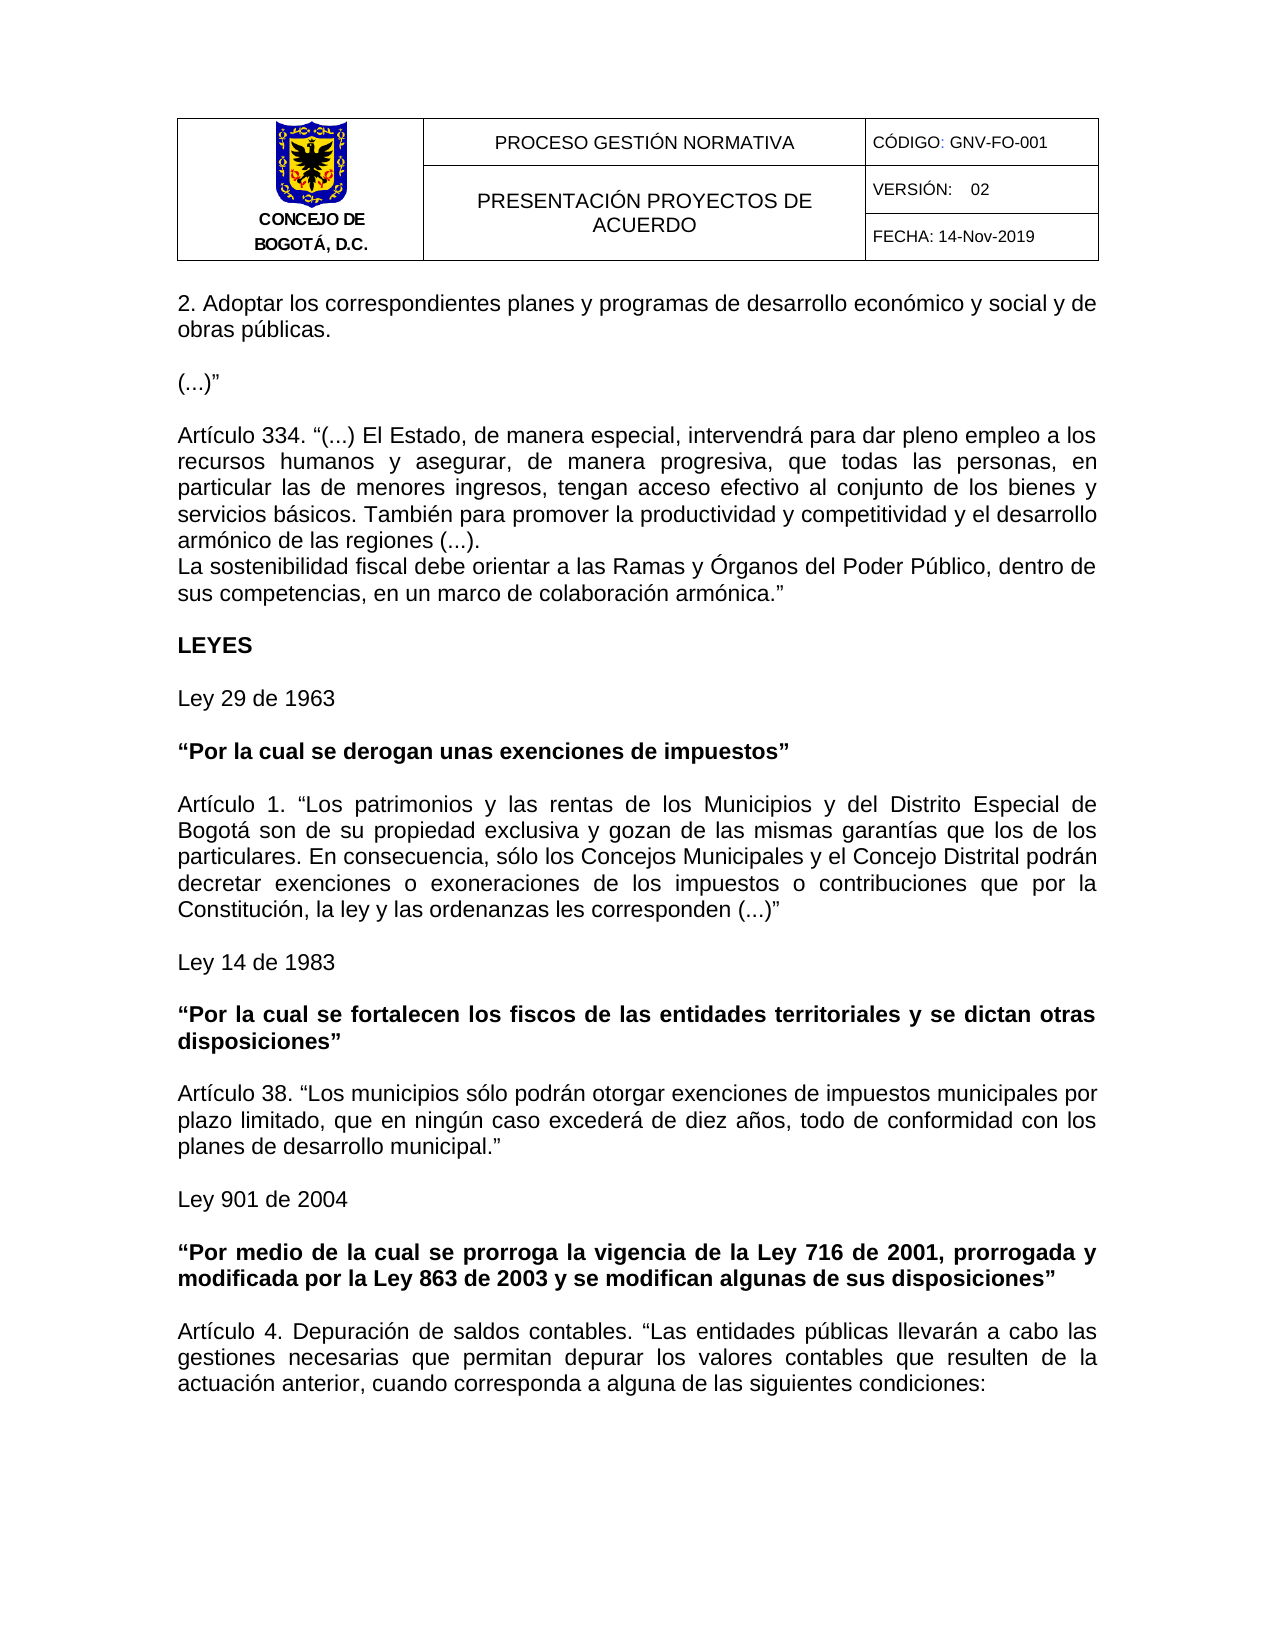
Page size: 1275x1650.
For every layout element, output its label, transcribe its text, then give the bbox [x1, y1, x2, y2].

text (...)” [177, 369, 1098, 395]
text Ley 14 de 1983 [177, 949, 1098, 975]
text Ley 29 de 1963 [177, 685, 1098, 711]
text “Por la cual se derogan unas exenciones de impuestos” [177, 738, 1098, 764]
text Artículo 1. “Los patrimonios y las rentas de los Municipios y del Distrito Especial de Bogotá son de su propiedad exclusiva y gozan de las mismas garantías que los de los particulares. En consecuencia, sólo los Concejos Municipales y el Concejo Distrital podrán decretar exenciones o exoneraciones de los impuestos o contribuciones que por la Constitución, la ley y las ordenanzas les corresponden (...)” [177, 791, 1098, 922]
text Artículo 334. “(...) El Estado, de manera especial, intervendrá para dar pleno empleo a los recursos humanos y asegurar, de manera progresiva, que todas las personas, en particular las de menores ingresos, tengan acceso efectivo al conjunto de los bienes y servicios básicos. También para promover la productividad y competitividad y el desarrollo armónico de las regiones (...). [177, 422, 1098, 553]
text Artículo 38. “Los municipios sólo podrán otorgar exenciones de impuestos municipales por plazo limitado, que en ningún caso excederá de diez años, todo de conformidad con los planes de desarrollo municipal.” [177, 1080, 1098, 1159]
text La sostenibilidad fiscal debe orientar a las Ramas y Órganos del Poder Público, dentro de sus competencias, en un marco de colaboración armónica.” [177, 553, 1098, 606]
text LEYES [177, 632, 1098, 659]
text “Por medio de la cual se prorroga la vigencia de la Ley 716 de 2001, prorrogada y modificada por la Ley 863 de 2003 y se modifican algunas de sus disposiciones” [177, 1238, 1098, 1291]
text Ley 901 de 2004 [177, 1186, 1098, 1212]
text “Por la cual se fortalecen los fiscos de las entidades territoriales y se dictan otras disposiciones” [177, 1001, 1098, 1054]
text 2. Adoptar los correspondientes planes y programas de desarrollo económico y social y de obras públicas. [177, 290, 1098, 342]
text Artículo 4. Depuración de saldos contables. “Las entidades públicas llevarán a cabo las gestiones necesarias que permitan depurar los valores contables que resulten de la actuación anterior, cuando corresponda a alguna de las siguientes condiciones: [177, 1318, 1098, 1397]
